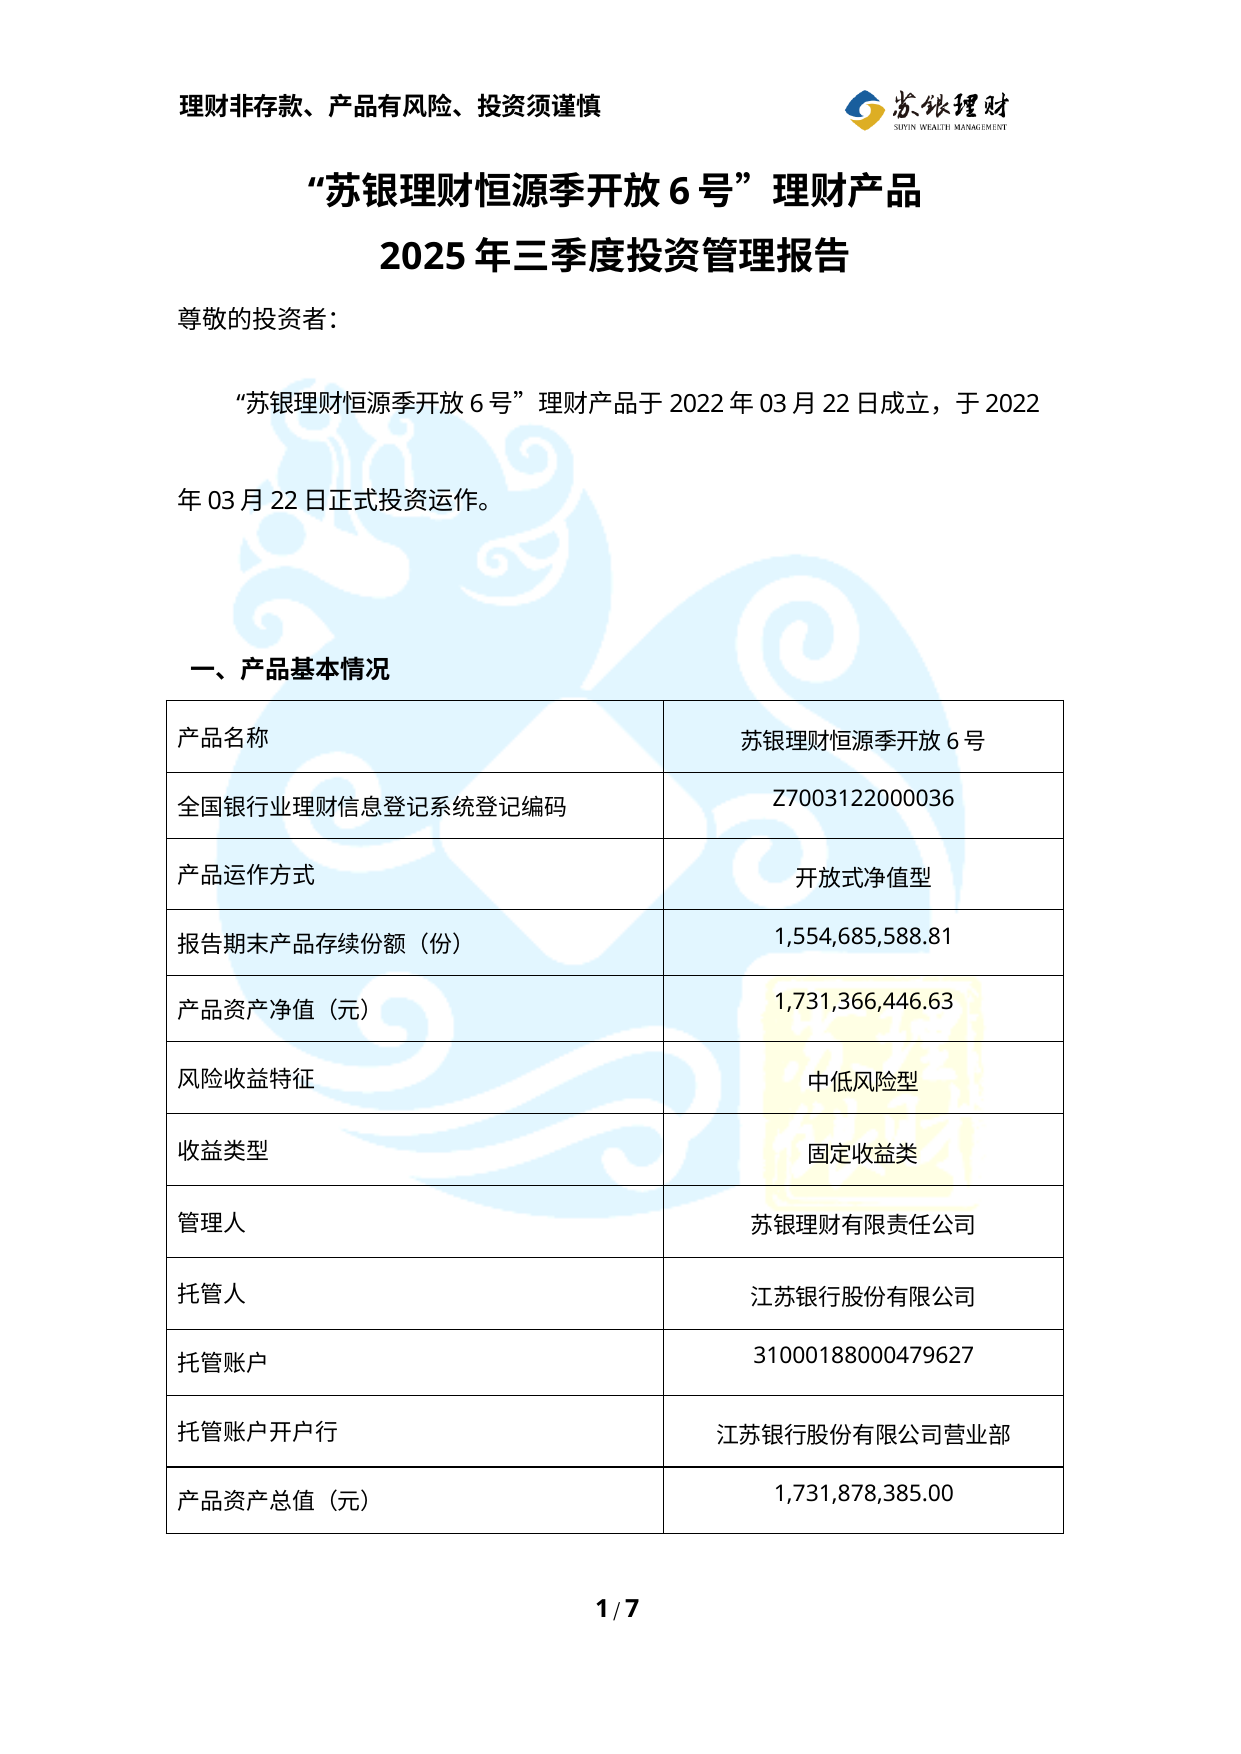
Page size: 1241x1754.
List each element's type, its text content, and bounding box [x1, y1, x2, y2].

table_cell 产品资产总值（元） [167, 1468, 663, 1532]
text 2025年三季度投资管理报告 [177, 221, 1053, 286]
table_cell 1,554,685,588.81 [664, 910, 1063, 975]
table_cell 31000188000479627 [664, 1330, 1063, 1394]
table_cell 江苏银行股份有限公司营业部 [664, 1396, 1063, 1466]
table_cell 产品运作方式 [167, 839, 663, 909]
picture [820, 72, 1039, 143]
table_cell 固定收益类 [664, 1114, 1063, 1185]
table_header 苏银理财恒源季开放6号 [664, 701, 1063, 772]
table_cell 1,731,878,385.00 [664, 1468, 1063, 1532]
table_cell 收益类型 [167, 1114, 663, 1185]
table_cell 全国银行业理财信息登记系统登记编码 [167, 773, 663, 838]
table_cell 产品资产净值（元） [167, 976, 663, 1041]
subtitle 一、产品基本情况 [190, 635, 1053, 700]
table_cell 江苏银行股份有限公司 [664, 1258, 1063, 1328]
table_cell Z7003122000036 [664, 773, 1063, 838]
text “苏银理财恒源季开放6号”理财产品 [177, 156, 1053, 221]
table_cell 苏银理财有限责任公司 [664, 1186, 1063, 1257]
table_cell 风险收益特征 [167, 1042, 663, 1113]
table_cell 托管人 [167, 1258, 663, 1328]
table_cell 开放式净值型 [664, 839, 1063, 909]
table_cell 托管账户开户行 [167, 1396, 663, 1466]
table_cell 托管账户 [167, 1330, 663, 1394]
table_header 产品名称 [167, 701, 663, 772]
table_cell 1,731,366,446.63 [664, 976, 1063, 1041]
table_cell 中低风险型 [664, 1042, 1063, 1113]
table_cell 报告期末产品存续份额（份） [167, 910, 663, 975]
table_cell 管理人 [167, 1186, 663, 1257]
text 尊敬的投资者： [177, 286, 1053, 351]
text “苏银理财恒源季开放6号”理财产品于 2022年03月22日成立，于2022年03月22日正式投资运作。 [177, 369, 1053, 531]
